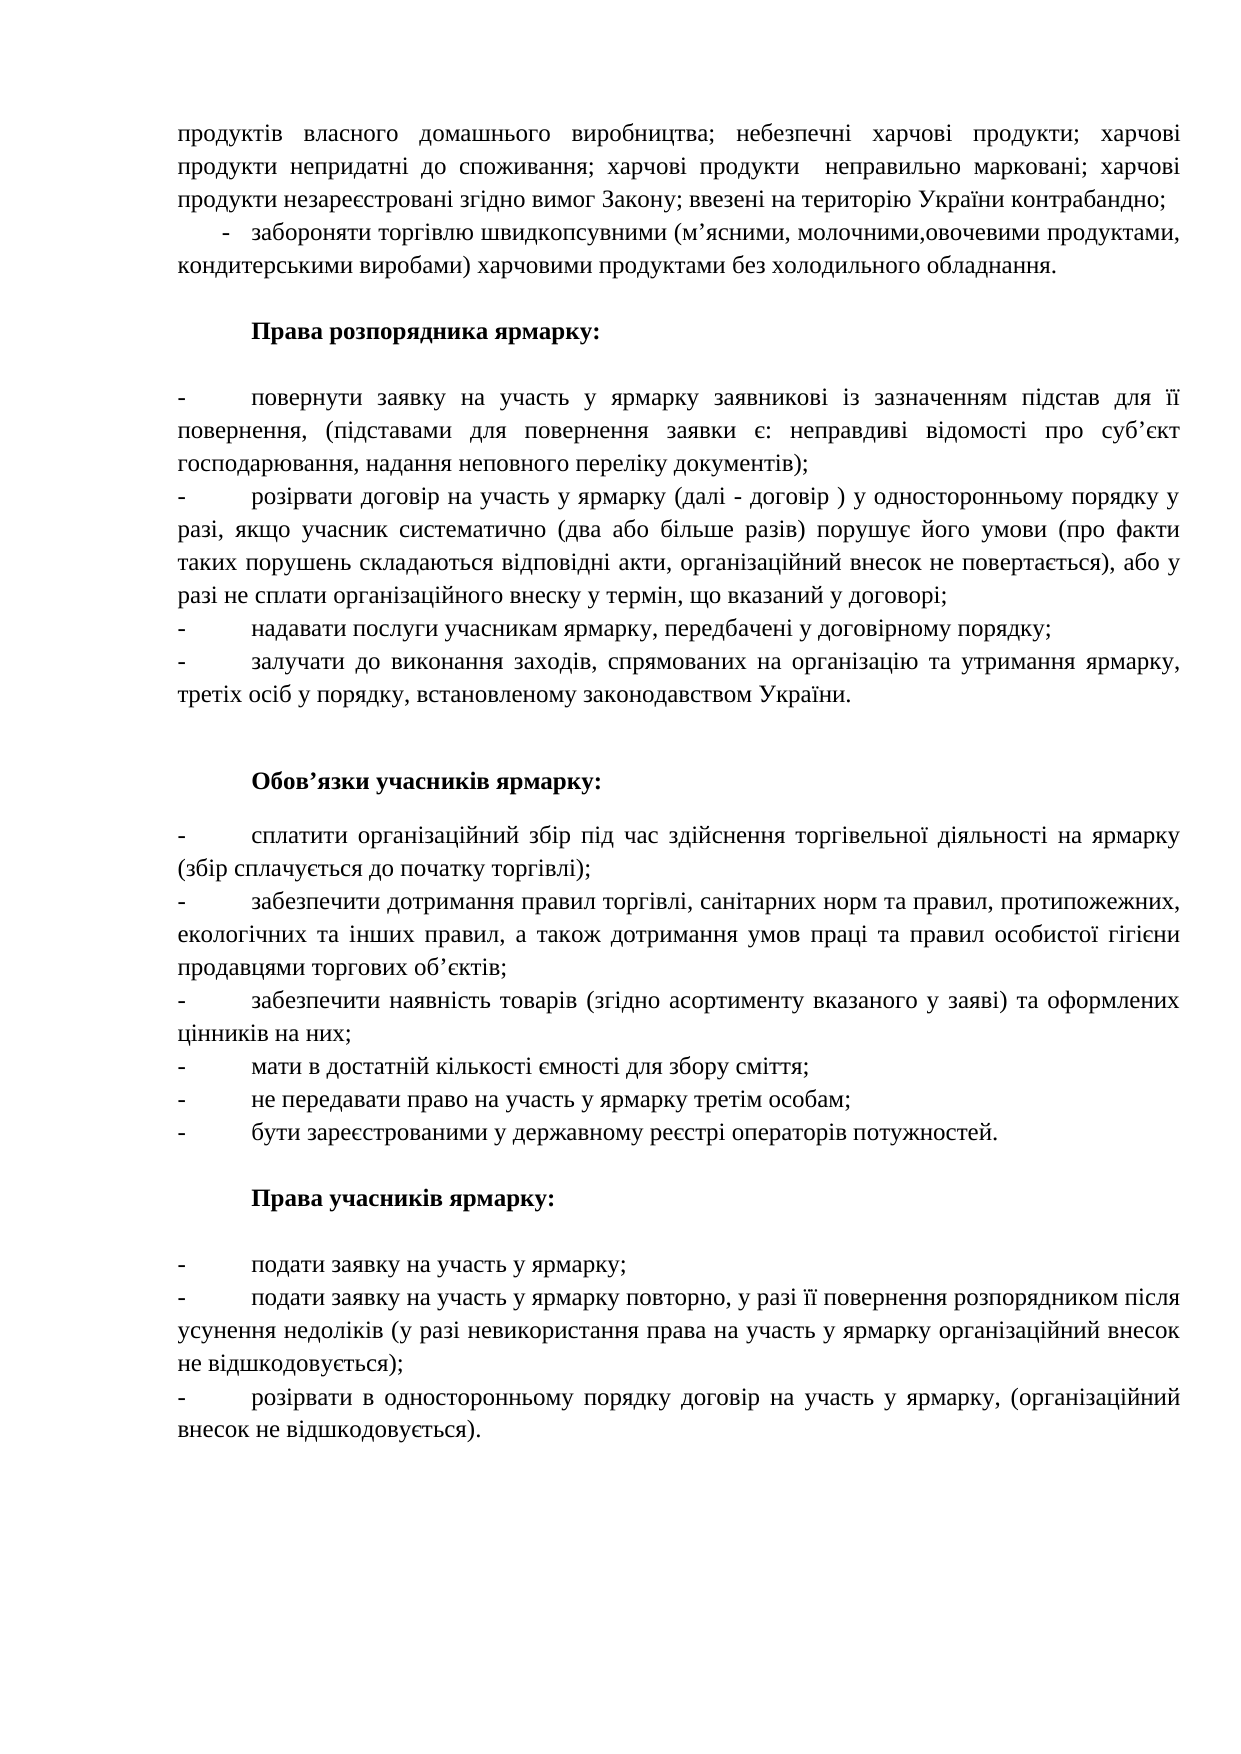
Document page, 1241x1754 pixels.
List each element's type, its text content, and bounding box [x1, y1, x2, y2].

list надавати послуги учасникам ярмарку, передбачені у договірному порядку; [177, 613, 1181, 642]
list Права учасників ярмарку: [177, 1183, 1181, 1212]
list сплатити організаційний збір під час здійснення торгівельної діяльності на ярмарку (збір сплачується до початку торгівлі); [177, 820, 1181, 882]
list мати в достатній кількості ємності для збору сміття; [177, 1051, 1181, 1080]
list залучати до виконання заходів, спрямованих на організацію та утримання ярмарку, третіх осіб у порядку, встановленому законодавством України. [177, 646, 1181, 708]
list Права розпорядника ярмарку: [251, 316, 1181, 345]
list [177, 118, 1181, 213]
list бути зареєстрованими у державному реєстрі операторів потужностей. [177, 1117, 1181, 1146]
list подати заявку на участь у ярмарку повторно, у разі її повернення розпорядником після усунення недоліків (у разі невикористання права на участь у ярмарку організаційний внесок не відшкодовується); [177, 1282, 1181, 1377]
text Обов’язки учасників ярмарку: [177, 766, 1181, 795]
list розірвати в односторонньому порядку договір на участь у ярмарку, (організаційний внесок не відшкодовується). [177, 1382, 1181, 1443]
list забороняти торгівлю швидкопсувними (м’ясними, молочними,овочевими продуктами, кондитерськими виробами) харчовими продуктами без холодильного обладнання. [177, 217, 1181, 279]
list забезпечити дотримання правил торгівлі, санітарних норм та правил, протипожежних, екологічних та інших правил, а також дотримання умов праці та правил особистої гігієни продавцями торгових об’єктів; [177, 886, 1181, 981]
list не передавати право на участь у ярмарку третім особам; [177, 1084, 1181, 1113]
list забезпечити наявність товарів (згідно асортименту вказаного у заяві) та оформлених цінників на них; [177, 985, 1181, 1047]
text - розірвати договір на участь у ярмарку (далі - договір ) у односторонньому порядку у разі, якщо учасник систематично (два або більше разів) порушує його умови (про факти таких порушень складаються відповідні акти, організаційний внесок не повертається), або у разі не сплати організаційного внеску у термін, що вказаний у договорі; [177, 481, 1181, 609]
list повернути заявку на участь у ярмарку заявникові із зазначенням підстав для її повернення, (підставами для повернення заявки є: неправдиві відомості про суб’єкт господарювання, надання неповного переліку документів); [177, 382, 1181, 477]
list подати заявку на участь у ярмарку; [177, 1249, 1181, 1278]
